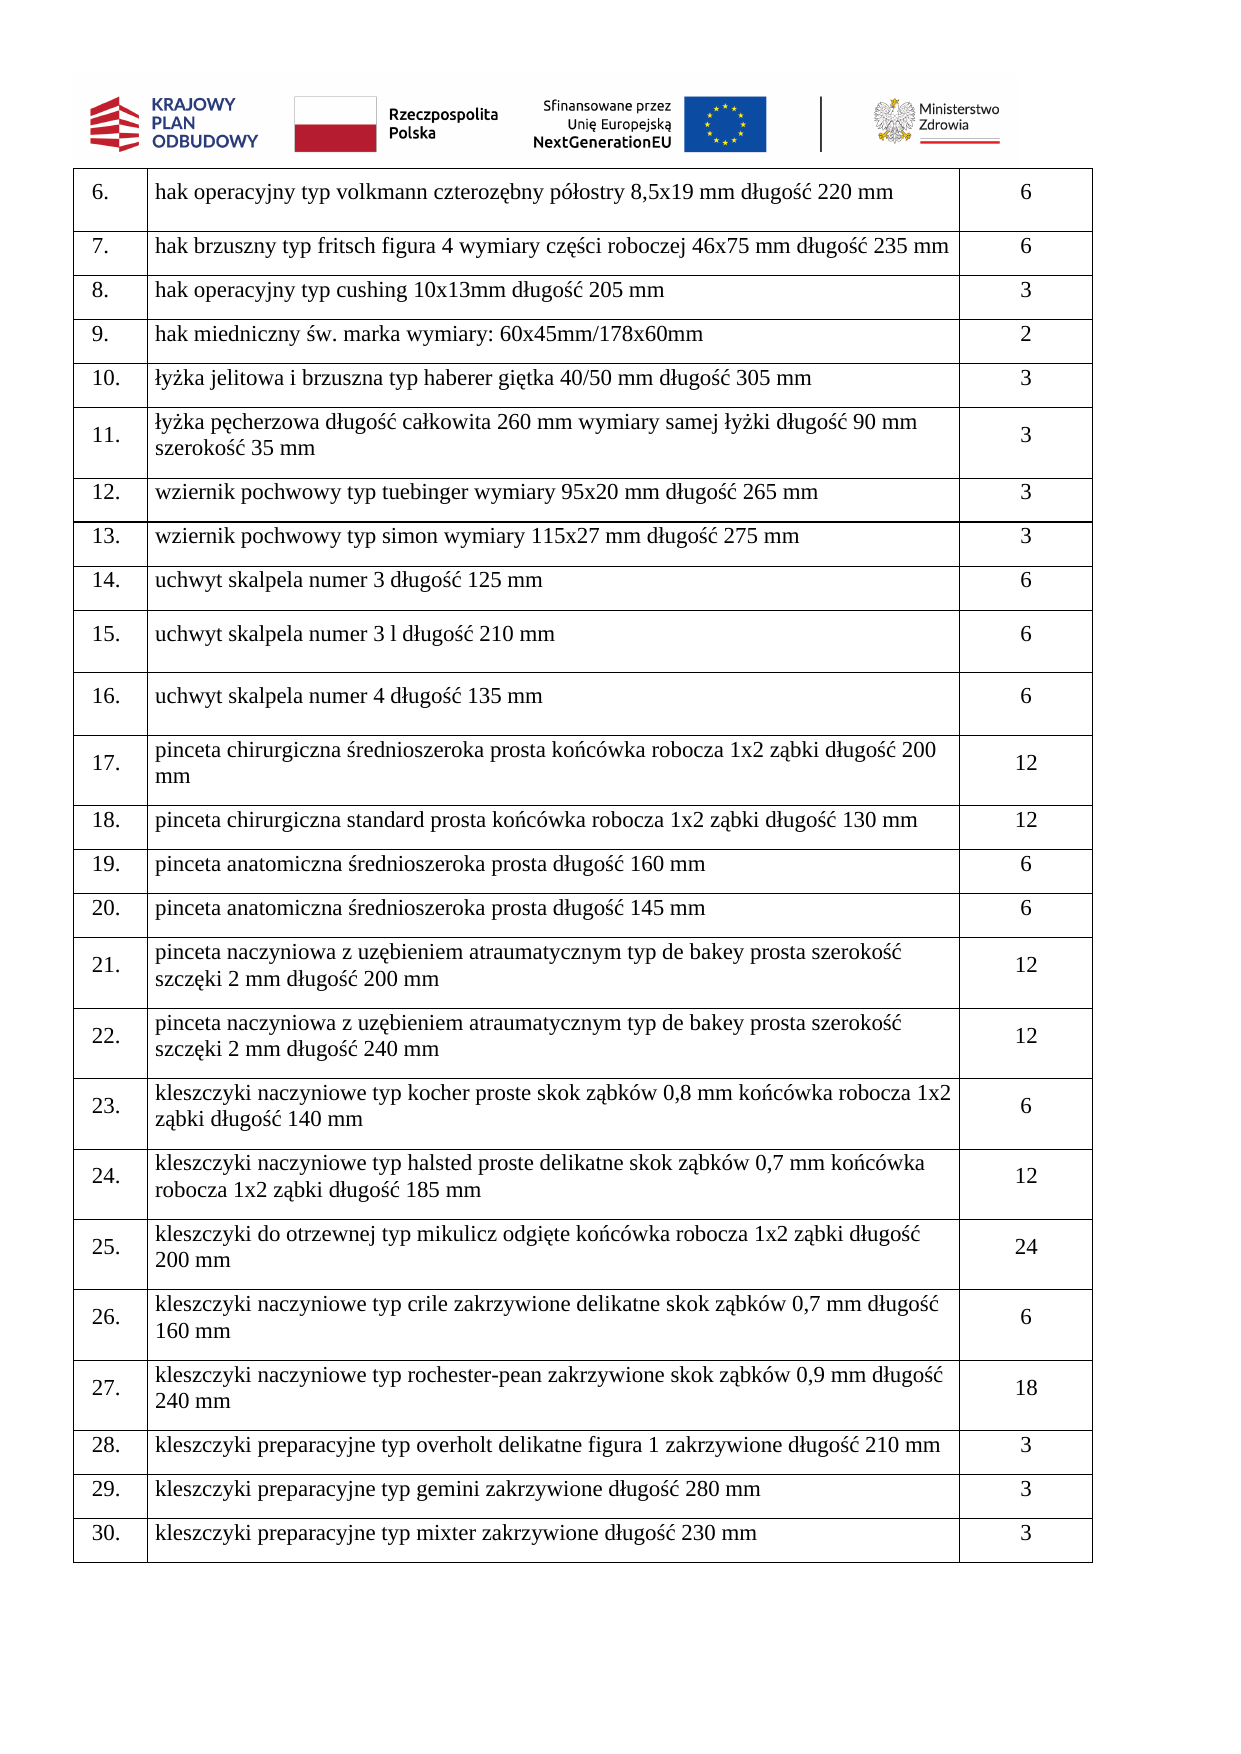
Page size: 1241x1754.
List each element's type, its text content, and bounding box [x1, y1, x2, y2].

table_cell kleszczyki preparacyjne typ overholt delikatne figura 1 zakrzywione długość 210 mm [148, 1431, 959, 1474]
table_cell hak operacyjny typ volkmann czterozębny półostry 8,5x19 mm długość 220 mm [148, 169, 959, 231]
table_cell kleszczyki do otrzewnej typ mikulicz odgięte końcówka robocza 1x2 ząbki długość 200 mm [148, 1220, 959, 1289]
table_cell [74, 276, 147, 319]
table_cell 12 [960, 806, 1092, 849]
table_cell hak brzuszny typ fritsch figura 4 wymiary części roboczej 46x75 mm długość 235 mm [148, 232, 959, 275]
table_cell hak miedniczny św. marka wymiary: 60x45mm/178x60mm [148, 320, 959, 363]
table_cell pinceta chirurgiczna średnioszeroka prosta końcówka robocza 1x2 ząbki długość 200 mm [148, 736, 959, 805]
picture [73, 73, 1019, 168]
table_cell 2 [960, 320, 1092, 363]
table_cell pinceta naczyniowa z uzębieniem atraumatycznym typ de bakey prosta szerokość szczęki 2 mm długość 240 mm [148, 1009, 959, 1078]
table_cell [74, 232, 147, 275]
table_cell 6 [960, 673, 1092, 734]
table_cell 6 [960, 1290, 1092, 1360]
table_cell [74, 806, 147, 849]
table_cell [74, 850, 147, 893]
table_cell [74, 1150, 147, 1219]
table_cell 6 [960, 232, 1092, 275]
table_cell kleszczyki preparacyjne typ gemini zakrzywione długość 280 mm [148, 1475, 959, 1518]
table_cell 6 [960, 567, 1092, 609]
table_cell [74, 1519, 147, 1562]
table_cell 3 [960, 1431, 1092, 1474]
table_cell 12 [960, 1150, 1092, 1219]
table_cell 6 [960, 894, 1092, 937]
table_cell 3 [960, 364, 1092, 407]
table_cell pinceta chirurgiczna standard prosta końcówka robocza 1x2 ząbki długość 130 mm [148, 806, 959, 849]
table_cell kleszczyki naczyniowe typ rochester-pean zakrzywione skok ząbków 0,9 mm długość 240 mm [148, 1361, 959, 1430]
table_cell [74, 1290, 147, 1360]
table_cell kleszczyki preparacyjne typ mixter zakrzywione długość 230 mm [148, 1519, 959, 1562]
table_cell 3 [960, 479, 1092, 521]
table_cell [74, 1475, 147, 1518]
table_cell [74, 169, 147, 231]
table_cell [74, 408, 147, 477]
table_cell pinceta anatomiczna średnioszeroka prosta długość 160 mm [148, 850, 959, 893]
table_cell hak operacyjny typ cushing 10x13mm długość 205 mm [148, 276, 959, 319]
table_cell kleszczyki naczyniowe typ halsted proste delikatne skok ząbków 0,7 mm końcówka robocza 1x2 ząbki długość 185 mm [148, 1150, 959, 1219]
table_cell pinceta anatomiczna średnioszeroka prosta długość 145 mm [148, 894, 959, 937]
table_cell [74, 736, 147, 805]
table_cell 3 [960, 1475, 1092, 1518]
table_cell 3 [960, 276, 1092, 319]
table_cell 6 [960, 850, 1092, 893]
table_cell [74, 567, 147, 609]
table_cell [74, 320, 147, 363]
table_cell 3 [960, 523, 1092, 566]
table_cell 6 [960, 1079, 1092, 1148]
table_cell [74, 1079, 147, 1148]
table_cell 12 [960, 736, 1092, 805]
table_cell [74, 523, 147, 566]
table_cell [74, 611, 147, 672]
table_cell uchwyt skalpela numer 4 długość 135 mm [148, 673, 959, 734]
table_cell uchwyt skalpela numer 3 długość 125 mm [148, 567, 959, 609]
table_cell 6 [960, 611, 1092, 672]
table_cell kleszczyki naczyniowe typ crile zakrzywione delikatne skok ząbków 0,7 mm długość 160 mm [148, 1290, 959, 1360]
table_cell [74, 364, 147, 407]
table_cell wziernik pochwowy typ simon wymiary 115x27 mm długość 275 mm [148, 523, 959, 566]
table_cell łyżka jelitowa i brzuszna typ haberer giętka 40/50 mm długość 305 mm [148, 364, 959, 407]
table_cell 6 [960, 169, 1092, 231]
table_cell uchwyt skalpela numer 3 l długość 210 mm [148, 611, 959, 672]
table_cell 12 [960, 938, 1092, 1008]
table_cell [74, 894, 147, 937]
table_cell pinceta naczyniowa z uzębieniem atraumatycznym typ de bakey prosta szerokość szczęki 2 mm długość 200 mm [148, 938, 959, 1008]
table_cell 18 [960, 1361, 1092, 1430]
table_cell [74, 673, 147, 734]
table_cell 24 [960, 1220, 1092, 1289]
table_cell kleszczyki naczyniowe typ kocher proste skok ząbków 0,8 mm końcówka robocza 1x2 ząbki długość 140 mm [148, 1079, 959, 1148]
table_cell [74, 938, 147, 1008]
table_cell [74, 1009, 147, 1078]
table_cell łyżka pęcherzowa długość całkowita 260 mm wymiary samej łyżki długość 90 mm szerokość 35 mm [148, 408, 959, 477]
table_cell [74, 479, 147, 521]
table_cell 12 [960, 1009, 1092, 1078]
table_cell 3 [960, 408, 1092, 477]
table_cell wziernik pochwowy typ tuebinger wymiary 95x20 mm długość 265 mm [148, 479, 959, 521]
table_cell [74, 1361, 147, 1430]
table_cell [74, 1220, 147, 1289]
table_cell [74, 1431, 147, 1474]
table_cell 3 [960, 1519, 1092, 1562]
